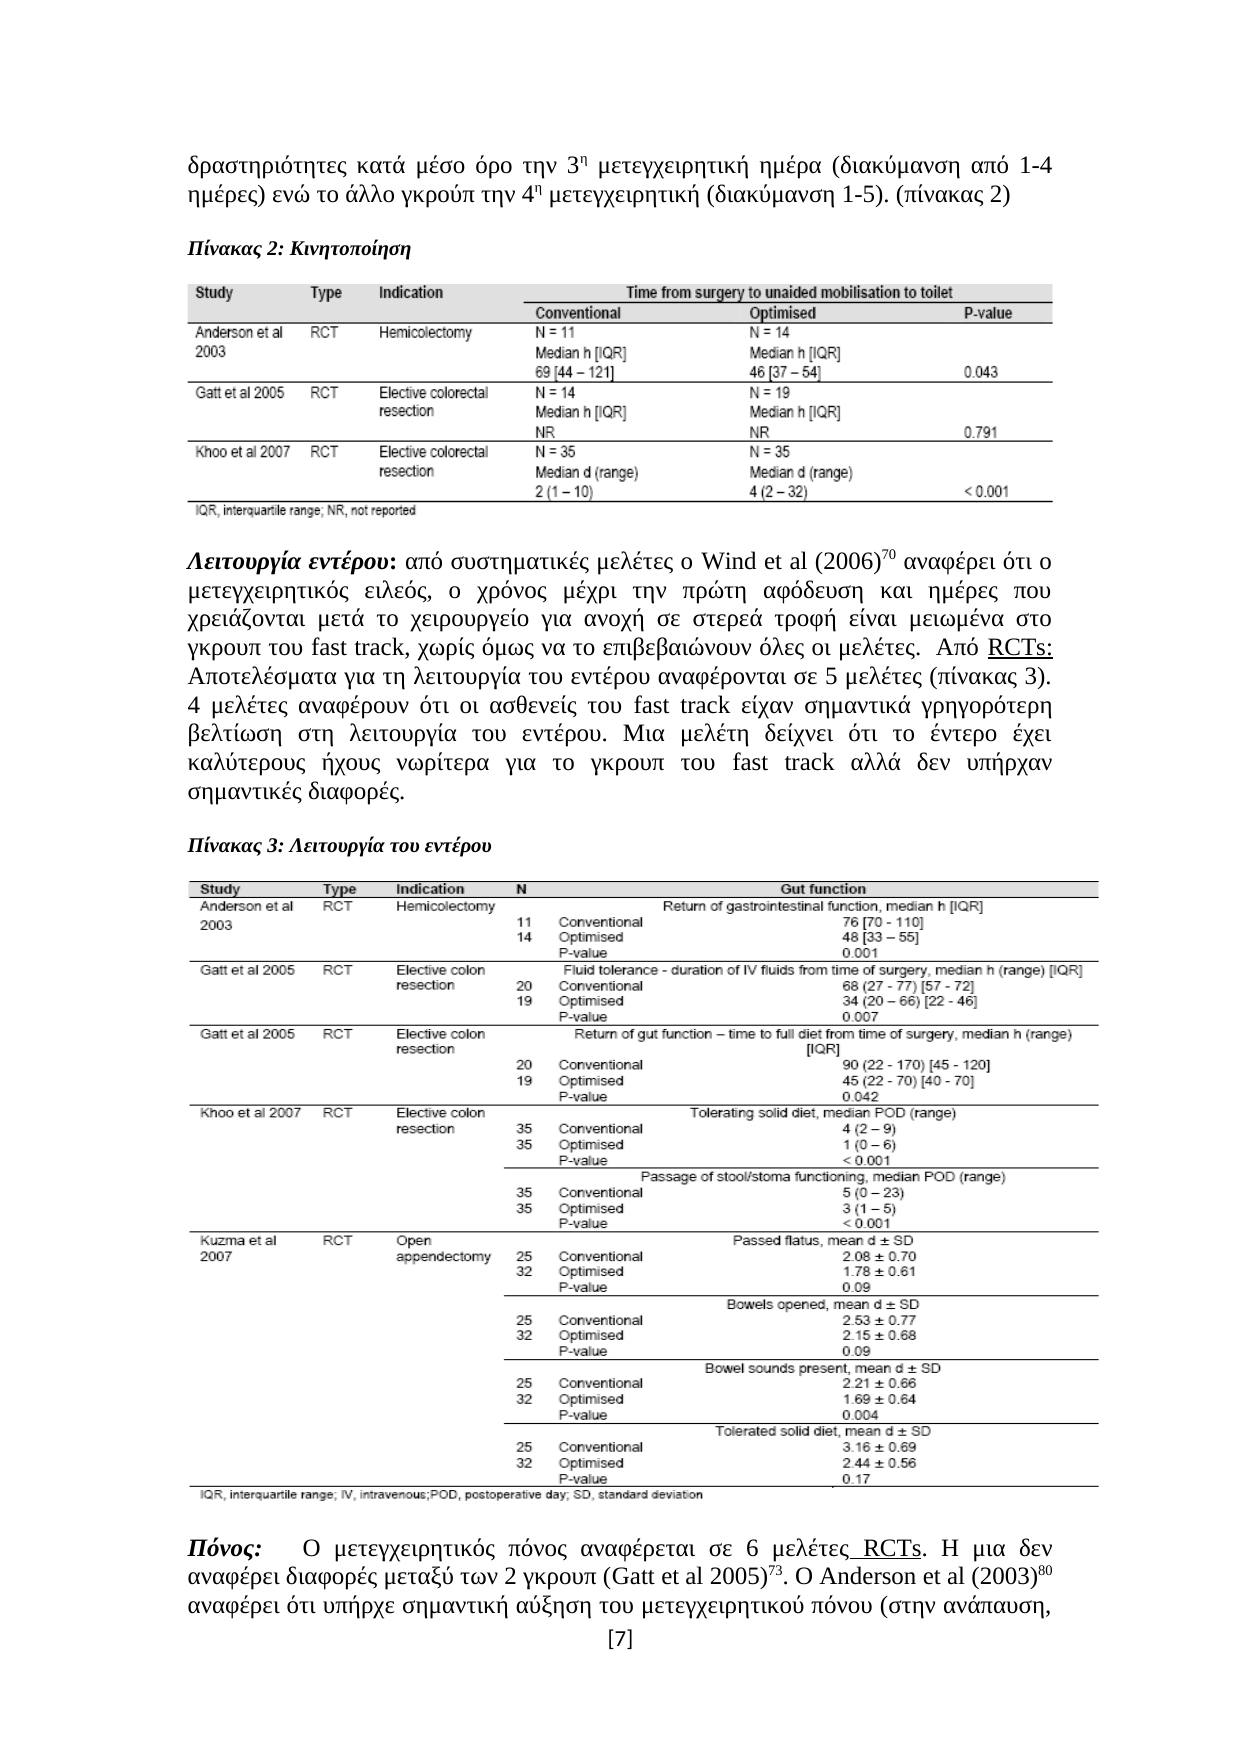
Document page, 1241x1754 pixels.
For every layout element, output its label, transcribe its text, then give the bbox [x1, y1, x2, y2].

text Πίνακας 3: Λειτουργία του εντέρου [187, 833, 1053, 857]
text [187, 150, 1053, 207]
text Πίνακας 2: Κινητοποίηση [187, 236, 1053, 260]
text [187, 1533, 1053, 1619]
